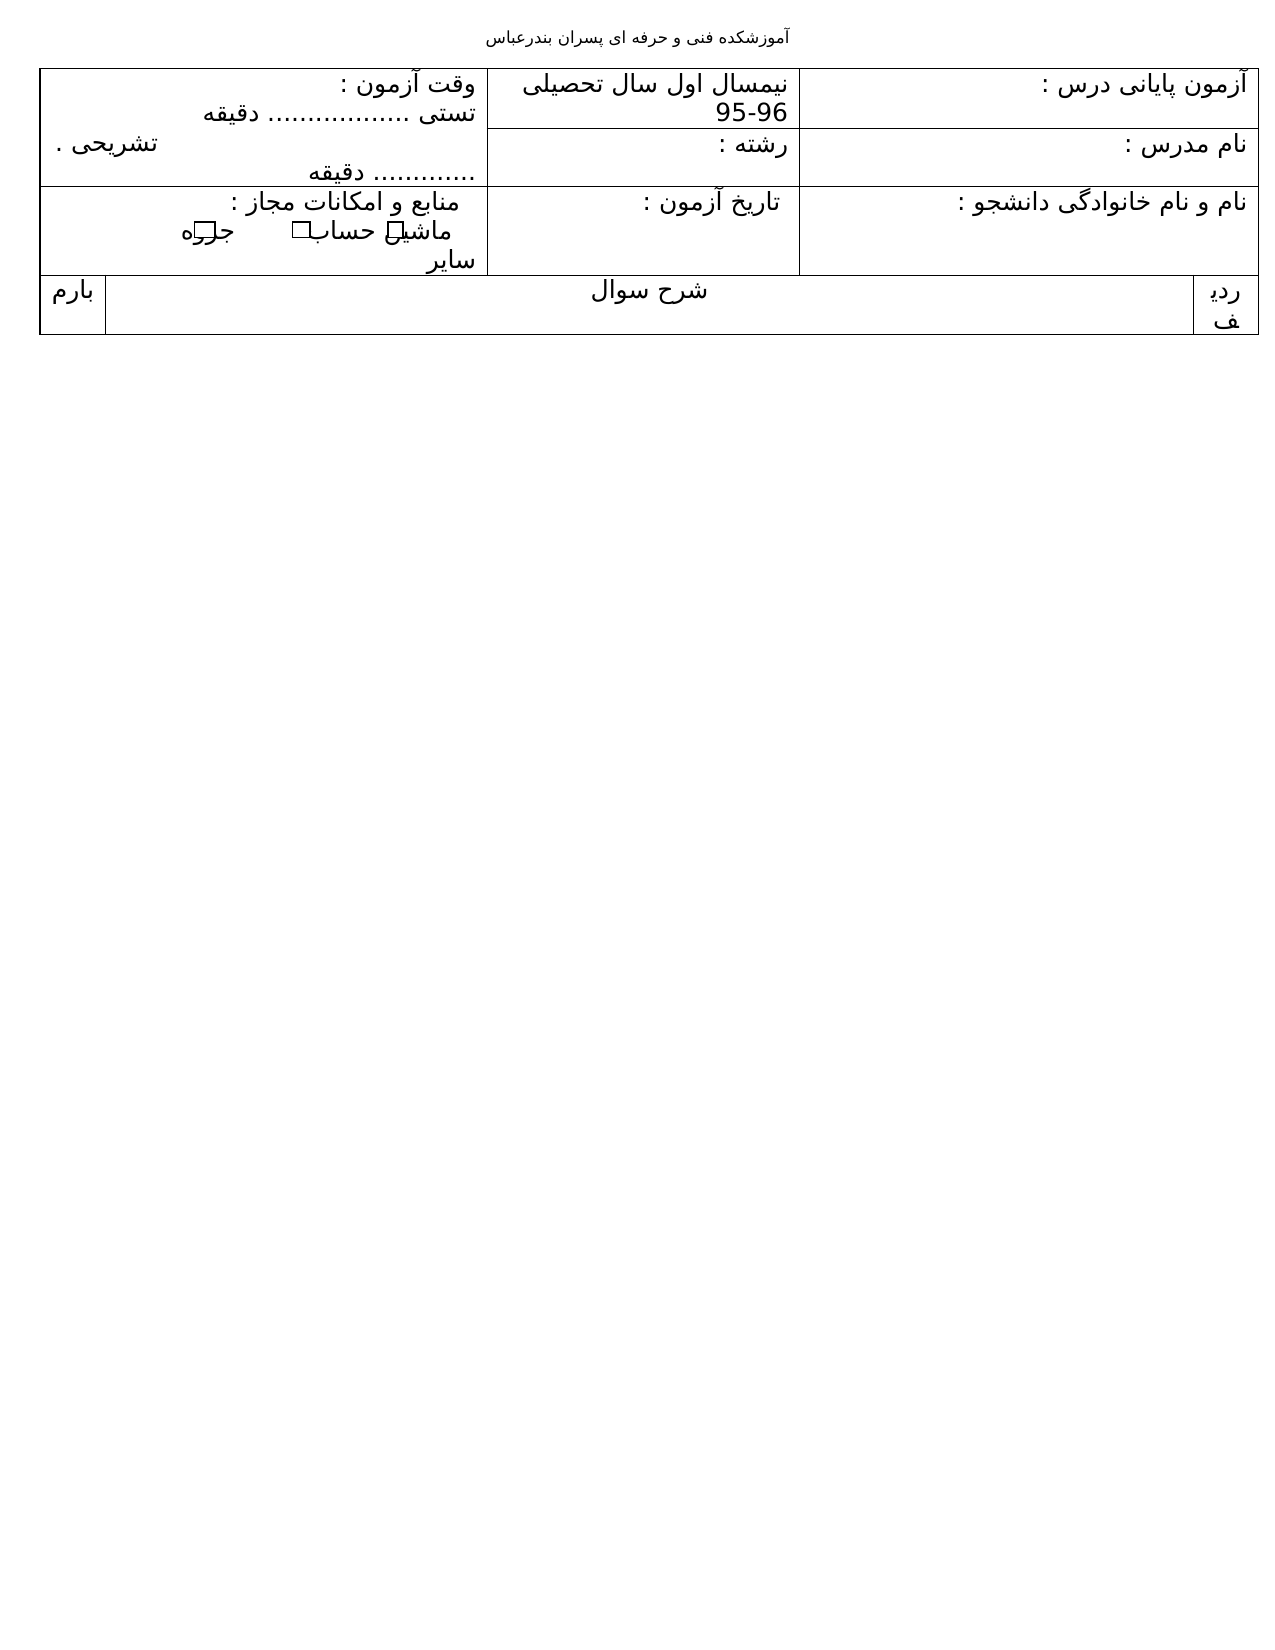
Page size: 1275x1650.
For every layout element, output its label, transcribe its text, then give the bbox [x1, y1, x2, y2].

table_cell منابع و امکانات مجاز : ماشین حساب جزوه سایر [41, 187, 487, 274]
table_cell تاریخ آزمون : [488, 187, 799, 274]
table_header وقت آزمون : تستی .................. دقیقه تشریحی .............. دقیقه [41, 69, 487, 186]
table_header نیمسال اول سال تحصیلی 96-95 [488, 69, 799, 128]
table_cell نام و نام خانوادگی دانشجو : [800, 187, 1258, 274]
table_cell بارم [41, 276, 105, 334]
table_cell نام مدرس : [800, 129, 1258, 186]
table_cell شرح سوال [106, 276, 1193, 334]
text آموزشکده فنی و حرفه ای پسران بندرعباس [150, 28, 1125, 47]
table_header آزمون پایانی درس : [800, 69, 1258, 128]
table_cell ردیف [1194, 276, 1258, 334]
table_cell رشته : [488, 129, 799, 186]
